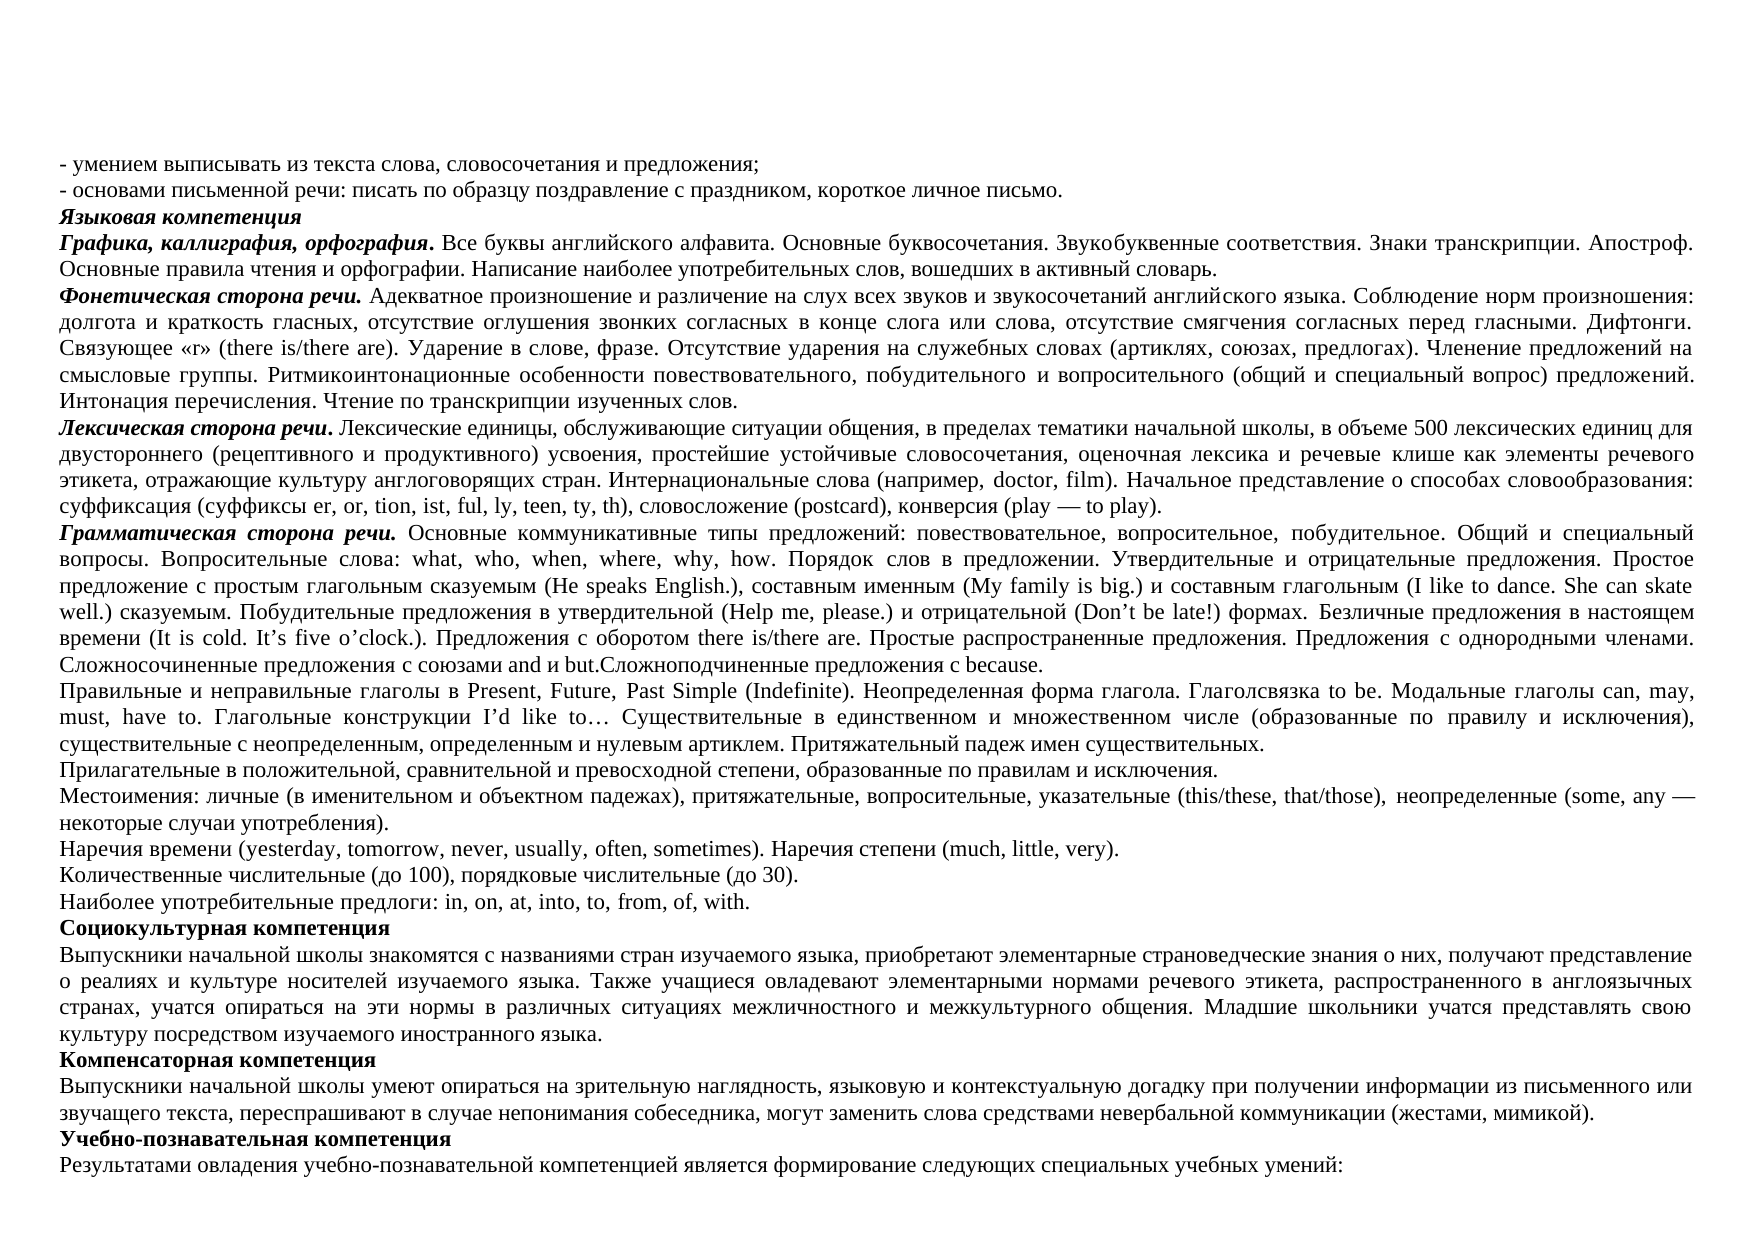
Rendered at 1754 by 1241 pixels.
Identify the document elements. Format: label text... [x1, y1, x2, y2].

text Социокультурная компетенция [59, 914, 1695, 941]
text Языковая компетенция [59, 203, 1695, 229]
text Прилагательные в положительной, сравнительной и превосходной степени, образованные по правилам и исключения. [59, 756, 1695, 782]
text Наречия времени (yesterday, tomorrow, never, usually, often, sometimes). Наречия степени (much, little, very). [59, 835, 1695, 862]
list - основами письменной речи: писать по образцу поздравление с праздником, короткое личное письмо. [59, 176, 1695, 203]
text Фонетическая сторона речи. Адекватное произношение и различение на слух всех звуков и звукосочетаний английского языка. Соблюдение норм произношения: долгота и краткость гласных, отсутствие оглушения звонких согласных в конце слога или слова, отсутствие смягчения согласных перед гласными. Дифтонги. Связующее «r» (there is/there are). Ударение в слове, фразе. Отсутствие ударения на служебных словах (артиклях, союзах, предлогах). Членение предложений на смысловые группы. Ритмико­интонационные особенности повествовательного, побудительного и вопросительного (общий и специальный вопрос) предложений. Интонация перечисления. Чтение по транскрипции изученных слов. [59, 282, 1695, 413]
text Выпускники начальной школы умеют опираться на зрительную наглядность, языковую и контекстуальную догадку при получении информации из письменного или звучащего текста, переспрашивают в случае непонимания собеседника, могут заменить слова средствами невербальной коммуникации (жестами, мимикой). [59, 1072, 1695, 1125]
text Местоимения: личные (в именительном и объектном падежах), притяжательные, вопросительные, указательные (this/these, that/those), неопределенные (some, any — некоторые случаи употребления). [59, 782, 1695, 835]
text Графика, каллиграфия, орфография. Все буквы английского алфавита. Основные буквосочетания. Звуко­буквенные соответствия. Знаки транскрипции. Апостроф. Основные правила чтения и орфографии. Написание наиболее употребительных слов, вошедших в активный словарь. [59, 229, 1695, 282]
text Грамматическая сторона речи. Основные коммуникативные типы предложений: повествовательное, вопросительное, побудительное. Общий и специальный вопросы. Вопросительные слова: what, who, when, where, why, how. Порядок слов в предложении. Утвердительные и отрицательные предложения. Простое предложение с простым глагольным сказуемым (He speaks English.), составным именным (My family is big.) и составным глагольным (I like to dance. She can skate well.) сказуемым. Побудительные предложения в утвердительной (Help me, please.) и отрицательной (Don’t be late!) формах. Безличные предложения в настоящем времени (It is cold. It’s five o’clock.). Предложения с оборотом there is/there are. Простые распространенные предложения. Предложения с однородными членами. Сложносочиненные предложения с союзами and и but.Сложноподчиненные предложения с because. [59, 519, 1695, 677]
text Учебно-познавательная компетенция [59, 1125, 1695, 1151]
text Лексическая сторона речи. Лексические единицы, обслуживающие ситуации общения, в пределах тематики начальной школы, в объеме 500 лексических единиц для двустороннего (рецептивного и продуктивного) усвоения, простейшие устойчивые словосочетания, оценочная лексика и речевые клише как элементы речевого этикета, отражающие культуру англоговорящих стран. Интернациональные слова (например, doctor, film). Начальное представление о способах словообразования: суффиксация (суффиксы ­er, ­or, ­tion, ­ist, ­ful, ­ly, ­teen, ­ty, ­th), словосложение (postcard), конверсия (play — to play). [59, 413, 1695, 519]
text Результатами овладения учебно-познавательной компетенцией является формирование следующих специальных учебных умений: [59, 1151, 1695, 1178]
text Компенсаторная компетенция [59, 1046, 1695, 1072]
text Наиболее употребительные предлоги: in, on, at, into, to, from, of, with. [59, 888, 1695, 914]
text Выпускники начальной школы знакомятся с названиями стран изучаемого языка, приобретают элементарные страноведческие знания о них, получают представление о реалиях и культуре носителей изучаемого языка. Также учащиеся овладевают элементарными нормами речевого этикета, распространенного в англоязычных странах, учатся опираться на эти нормы в различных ситуациях межличностного и межкультурного общения. Младшие школьники учатся представлять свою культуру посредством изучаемого иностранного языка. [59, 941, 1695, 1046]
list - умением выписывать из текста слова, словосочетания и предложения; [59, 150, 1695, 176]
text Количественные числительные (до 100), порядковые числительные (до 30). [59, 862, 1695, 888]
text Правильные и неправильные глаголы в Present, Future, Past Simple (Indefinite). Неопределенная форма глагола. Глагол­связка to be. Модальные глаголы can, may, must, have to. Глагольные конструкции I’d like to… Существительные в единственном и множественном числе (образованные по правилу и исключения), существительные с неопределенным, определенным и нулевым артиклем. Притяжательный падеж имен существительных. [59, 677, 1695, 756]
